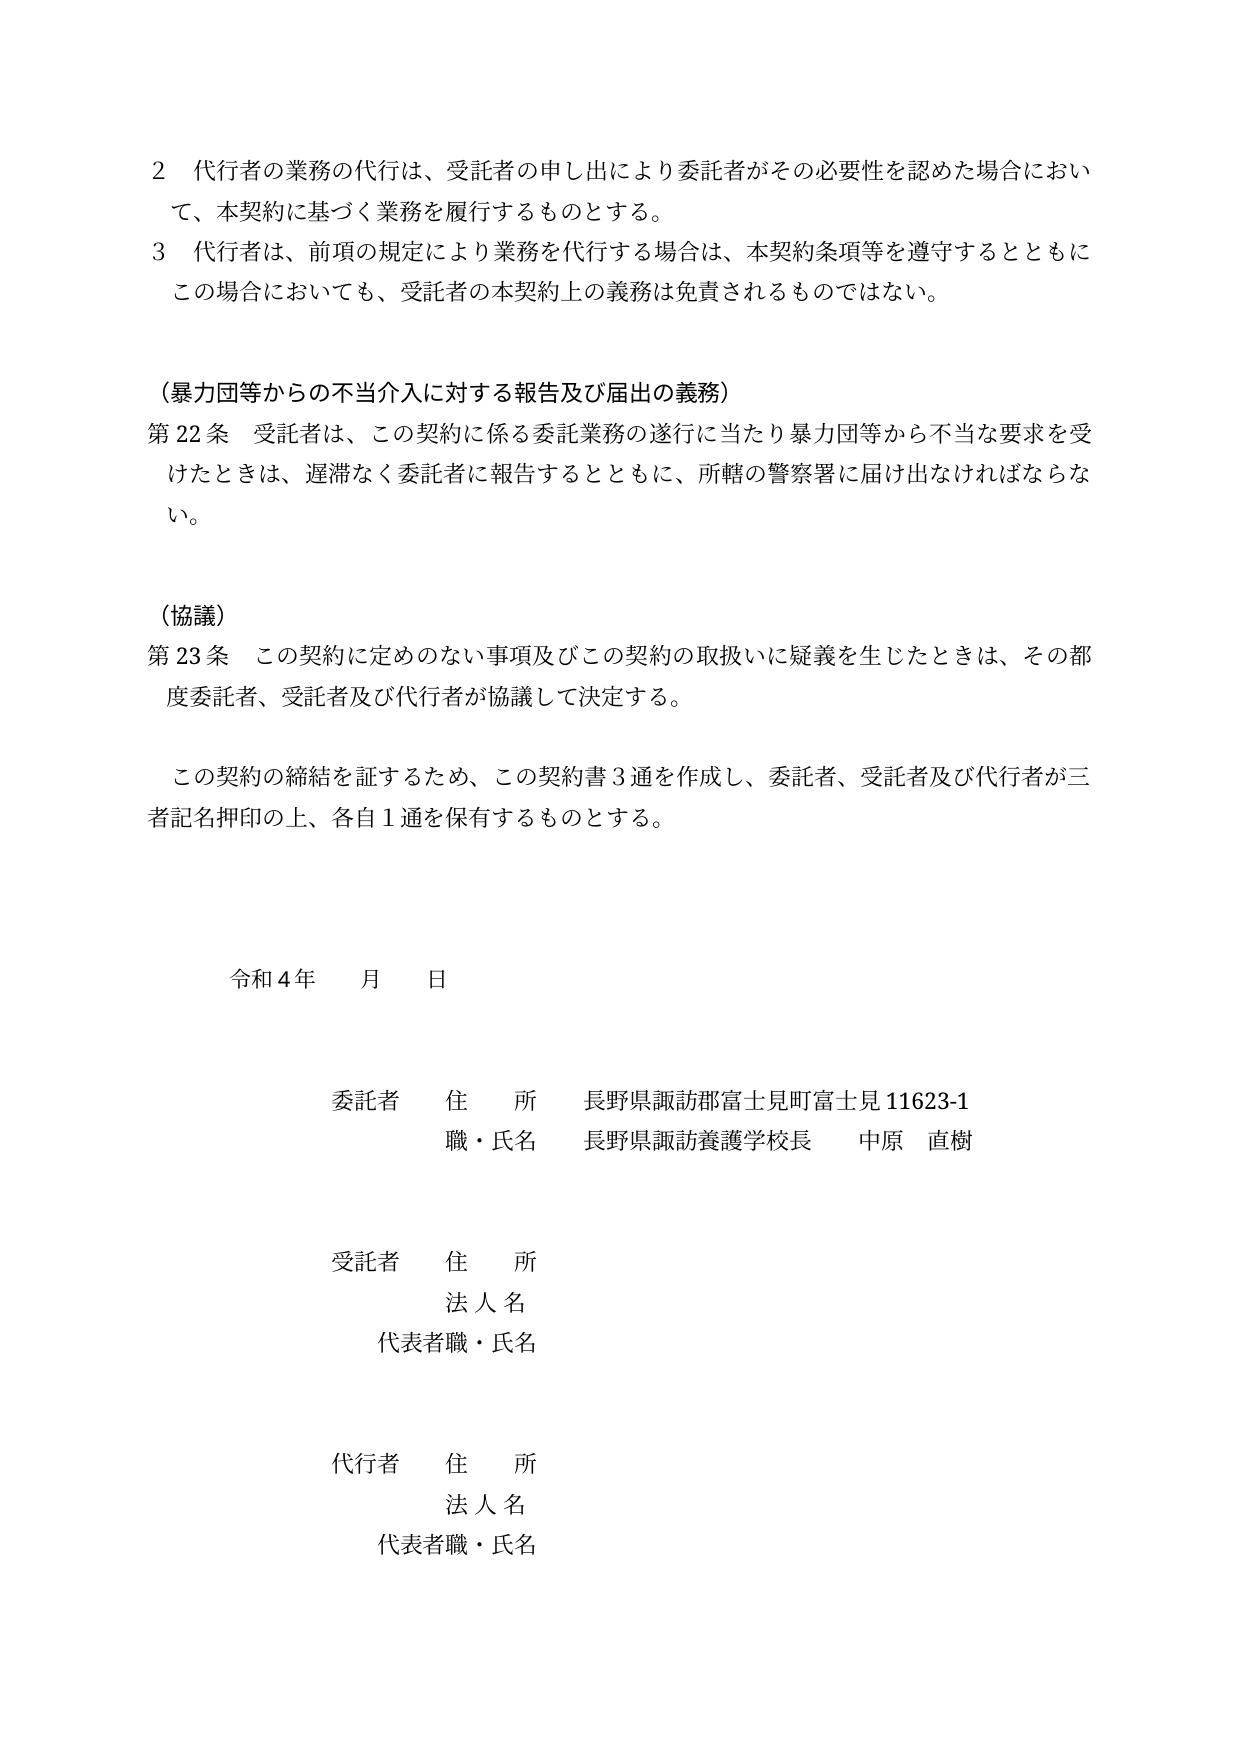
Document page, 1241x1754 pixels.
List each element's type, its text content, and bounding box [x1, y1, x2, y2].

text この契約の締結を証するため、この契約書３通を作成し、委託者、受託者及び代行者が三者記名押印の上、各自１通を保有するものとする。 [148, 756, 1092, 837]
text 法 人 名 [148, 1483, 1092, 1524]
text ３ 代行者は、前項の規定により業務を代行する場合は、本契約条項等を遵守するとともにこの場合においても、受託者の本契約上の義務は免責されるものではない。 [148, 230, 1092, 311]
text 令和4年 月 日 [148, 958, 448, 998]
text 法 人 名 [148, 1281, 1092, 1322]
text （暴力団等からの不当介入に対する報告及び届出の義務） [148, 372, 1092, 412]
text 職・氏名 長野県諏訪養護学校長 中原 直樹 [148, 1119, 1092, 1160]
text 受託者 住 所 [148, 1241, 1092, 1281]
text 委託者 住 所 長野県諏訪郡富士見町富士見11623-1 [148, 1079, 1092, 1119]
text 代表者職・氏名 [148, 1322, 1092, 1362]
text ２ 代行者の業務の代行は、受託者の申し出により委託者がその必要性を認めた場合において、本契約に基づく業務を履行するものとする。 [148, 149, 1092, 230]
text 第23条 この契約に定めのない事項及びこの契約の取扱いに疑義を生じたときは、その都度委託者、受託者及び代行者が協議して決定する。 [148, 634, 1092, 715]
text 第22条 受託者は、この契約に係る委託業務の遂行に当たり暴力団等から不当な要求を受けたときは、遅滞なく委託者に報告するとともに、所轄の警察署に届け出なければならない。 [148, 412, 1092, 533]
text 代行者 住 所 [148, 1443, 1092, 1483]
text 代表者職・氏名 [148, 1524, 1092, 1564]
text （協議） [148, 594, 1092, 634]
